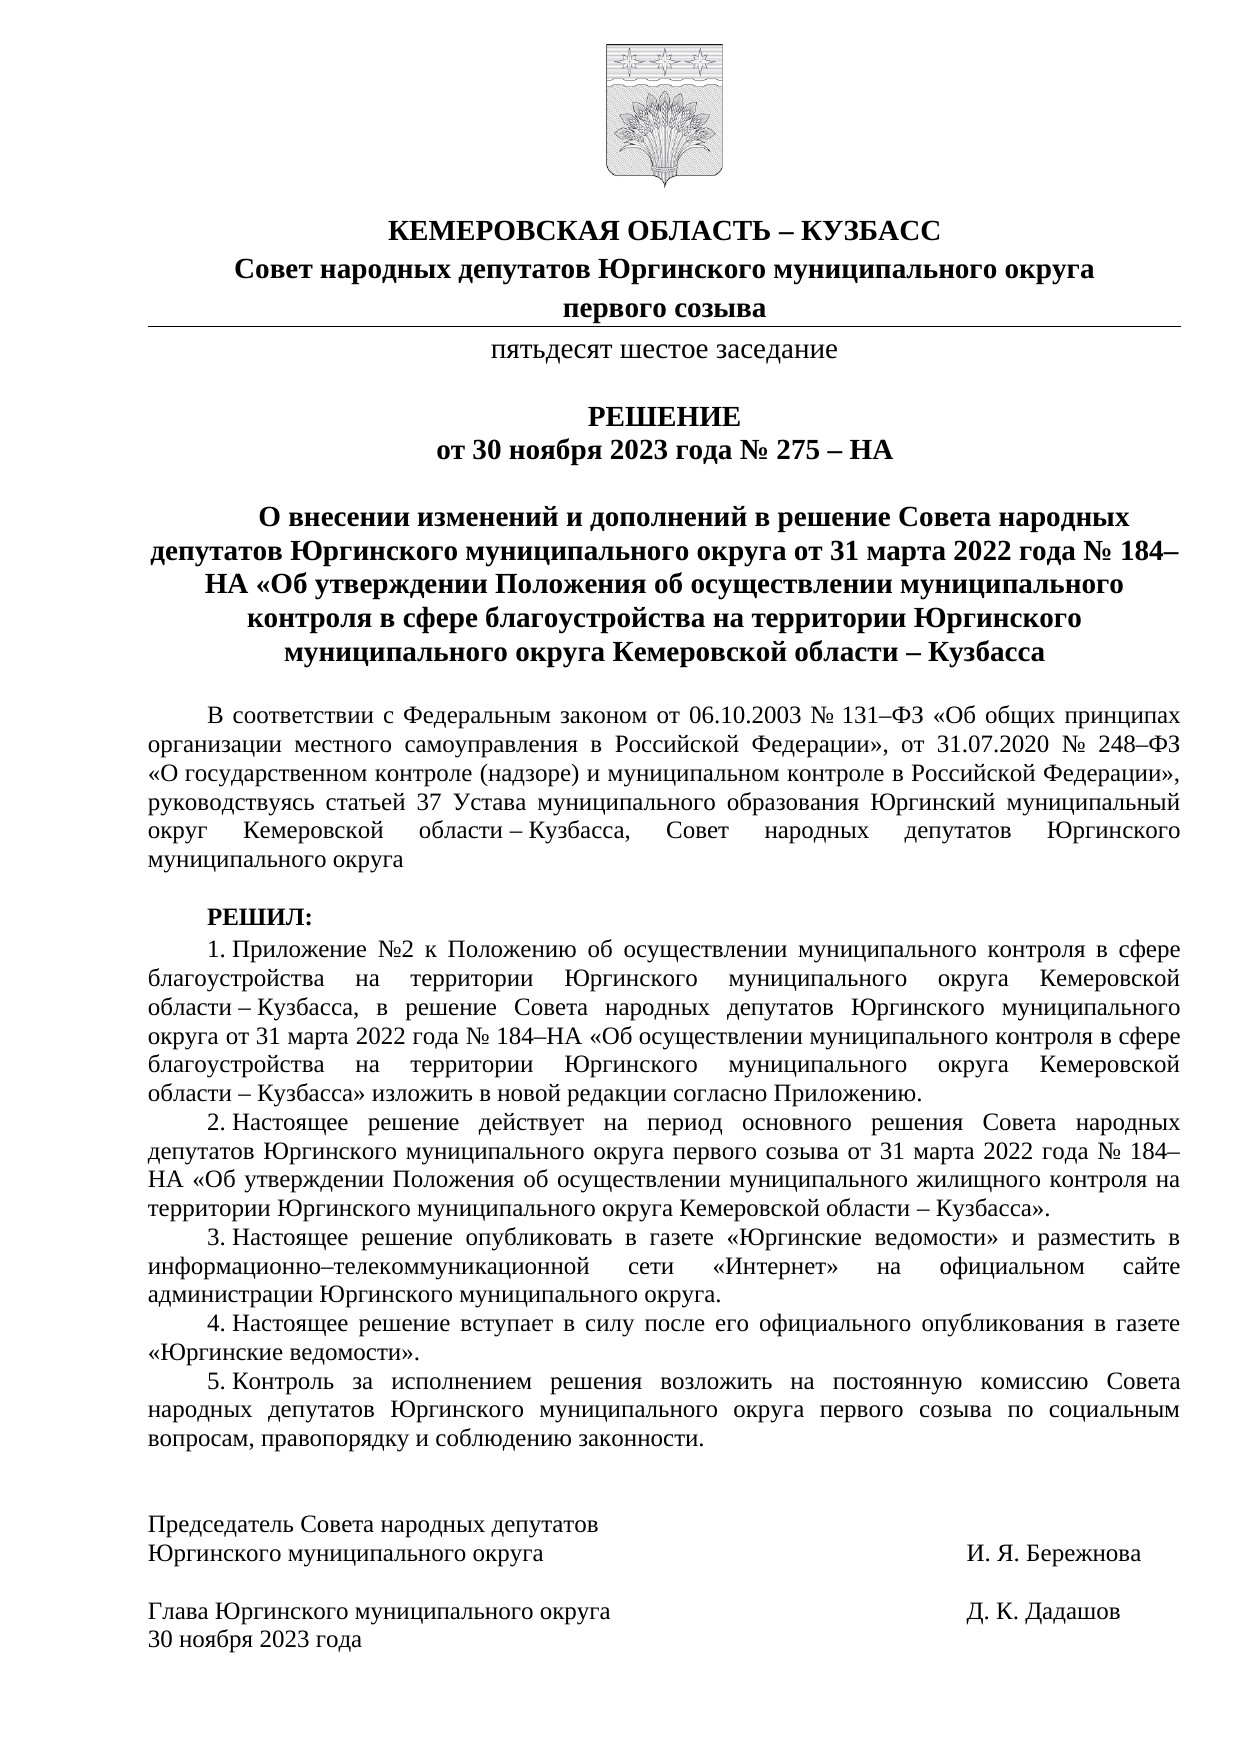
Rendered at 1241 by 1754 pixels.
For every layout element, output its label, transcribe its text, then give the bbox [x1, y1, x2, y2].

text первого созыва [148, 290, 1181, 326]
text РЕШИЛ: [148, 902, 1181, 930]
text Совет народных депутатов Юргинского муниципального округа [148, 251, 1181, 285]
text О внесении изменений и дополнений в решение Совета народных депутатов Юргинского муниципального округа от 31 марта 2022 года № 184–НА «Об утверждении Положения об осуществлении муниципального контроля в сфере благоустройства на территории Юргинского муниципального округа Кемеровской области – Кузбасса [148, 499, 1181, 667]
text РЕШЕНИЕ [148, 399, 1181, 432]
text пятьдесят шестое заседание [148, 332, 1181, 365]
text КЕМЕРОВСКАЯ ОБЛАСТЬ – КУЗБАСС [148, 213, 1181, 246]
text Председатель Совета народных депутатов [148, 1509, 1181, 1538]
text 3. Настоящее решение опубликовать в газете «Юргинские ведомости» и разместить в информационно–телекоммуникационной сети «Интернет» на официальном сайте администрации Юргинского муниципального округа. [148, 1222, 1181, 1308]
text 2. Настоящее решение действует на период основного решения Совета народных депутатов Юргинского муниципального округа первого созыва от 31 марта 2022 года № 184–НА «Об утверждении Положения об осуществлении муниципального жилищного контроля на территории Юргинского муниципального округа Кемеровской области – Кузбасса». [148, 1107, 1181, 1222]
text 30 ноября 2023 года [148, 1624, 1181, 1653]
text 5. Контроль за исполнением решения возложить на постоянную комиссию Совета народных депутатов Юргинского муниципального округа первого созыва по социальным вопросам, правопорядку и соблюдению законности. [148, 1366, 1181, 1452]
picture [606, 44, 723, 188]
text В соответствии с Федеральным законом от 06.10.2003 № 131–ФЗ «Об общих принципах организации местного самоуправления в Российской Федерации», от 31.07.2020 № 248–ФЗ «О государственном контроле (надзоре) и муниципальном контроле в Российской Федерации», руководствуясь статьей 37 Устава муниципального образования Юргинский муниципальный округ Кемеровской области – Кузбасса, Совет народных депутатов Юргинского муниципального округа [148, 700, 1181, 873]
text 1. Приложение №2 к Положению об осуществлении муниципального контроля в сфере благоустройства на территории Юргинского муниципального округа Кемеровской области – Кузбасса, в решение Совета народных депутатов Юргинского муниципального округа от 31 марта 2022 года № 184–НА «Об осуществлении муниципального контроля в сфере благоустройства на территории Юргинского муниципального округа Кемеровской области – Кузбасса» изложить в новой редакции согласно Приложению. [148, 934, 1181, 1107]
text 4. Настоящее решение вступает в силу после его официального опубликования в газете «Юргинские ведомости». [148, 1308, 1181, 1366]
text Юргинского муниципального округа И. Я. Бережнова [148, 1538, 1181, 1567]
text от 30 ноября 2023 года № 275 – НА [148, 432, 1181, 466]
text Глава Юргинского муниципального округа Д. К. Дадашов [148, 1596, 1181, 1624]
